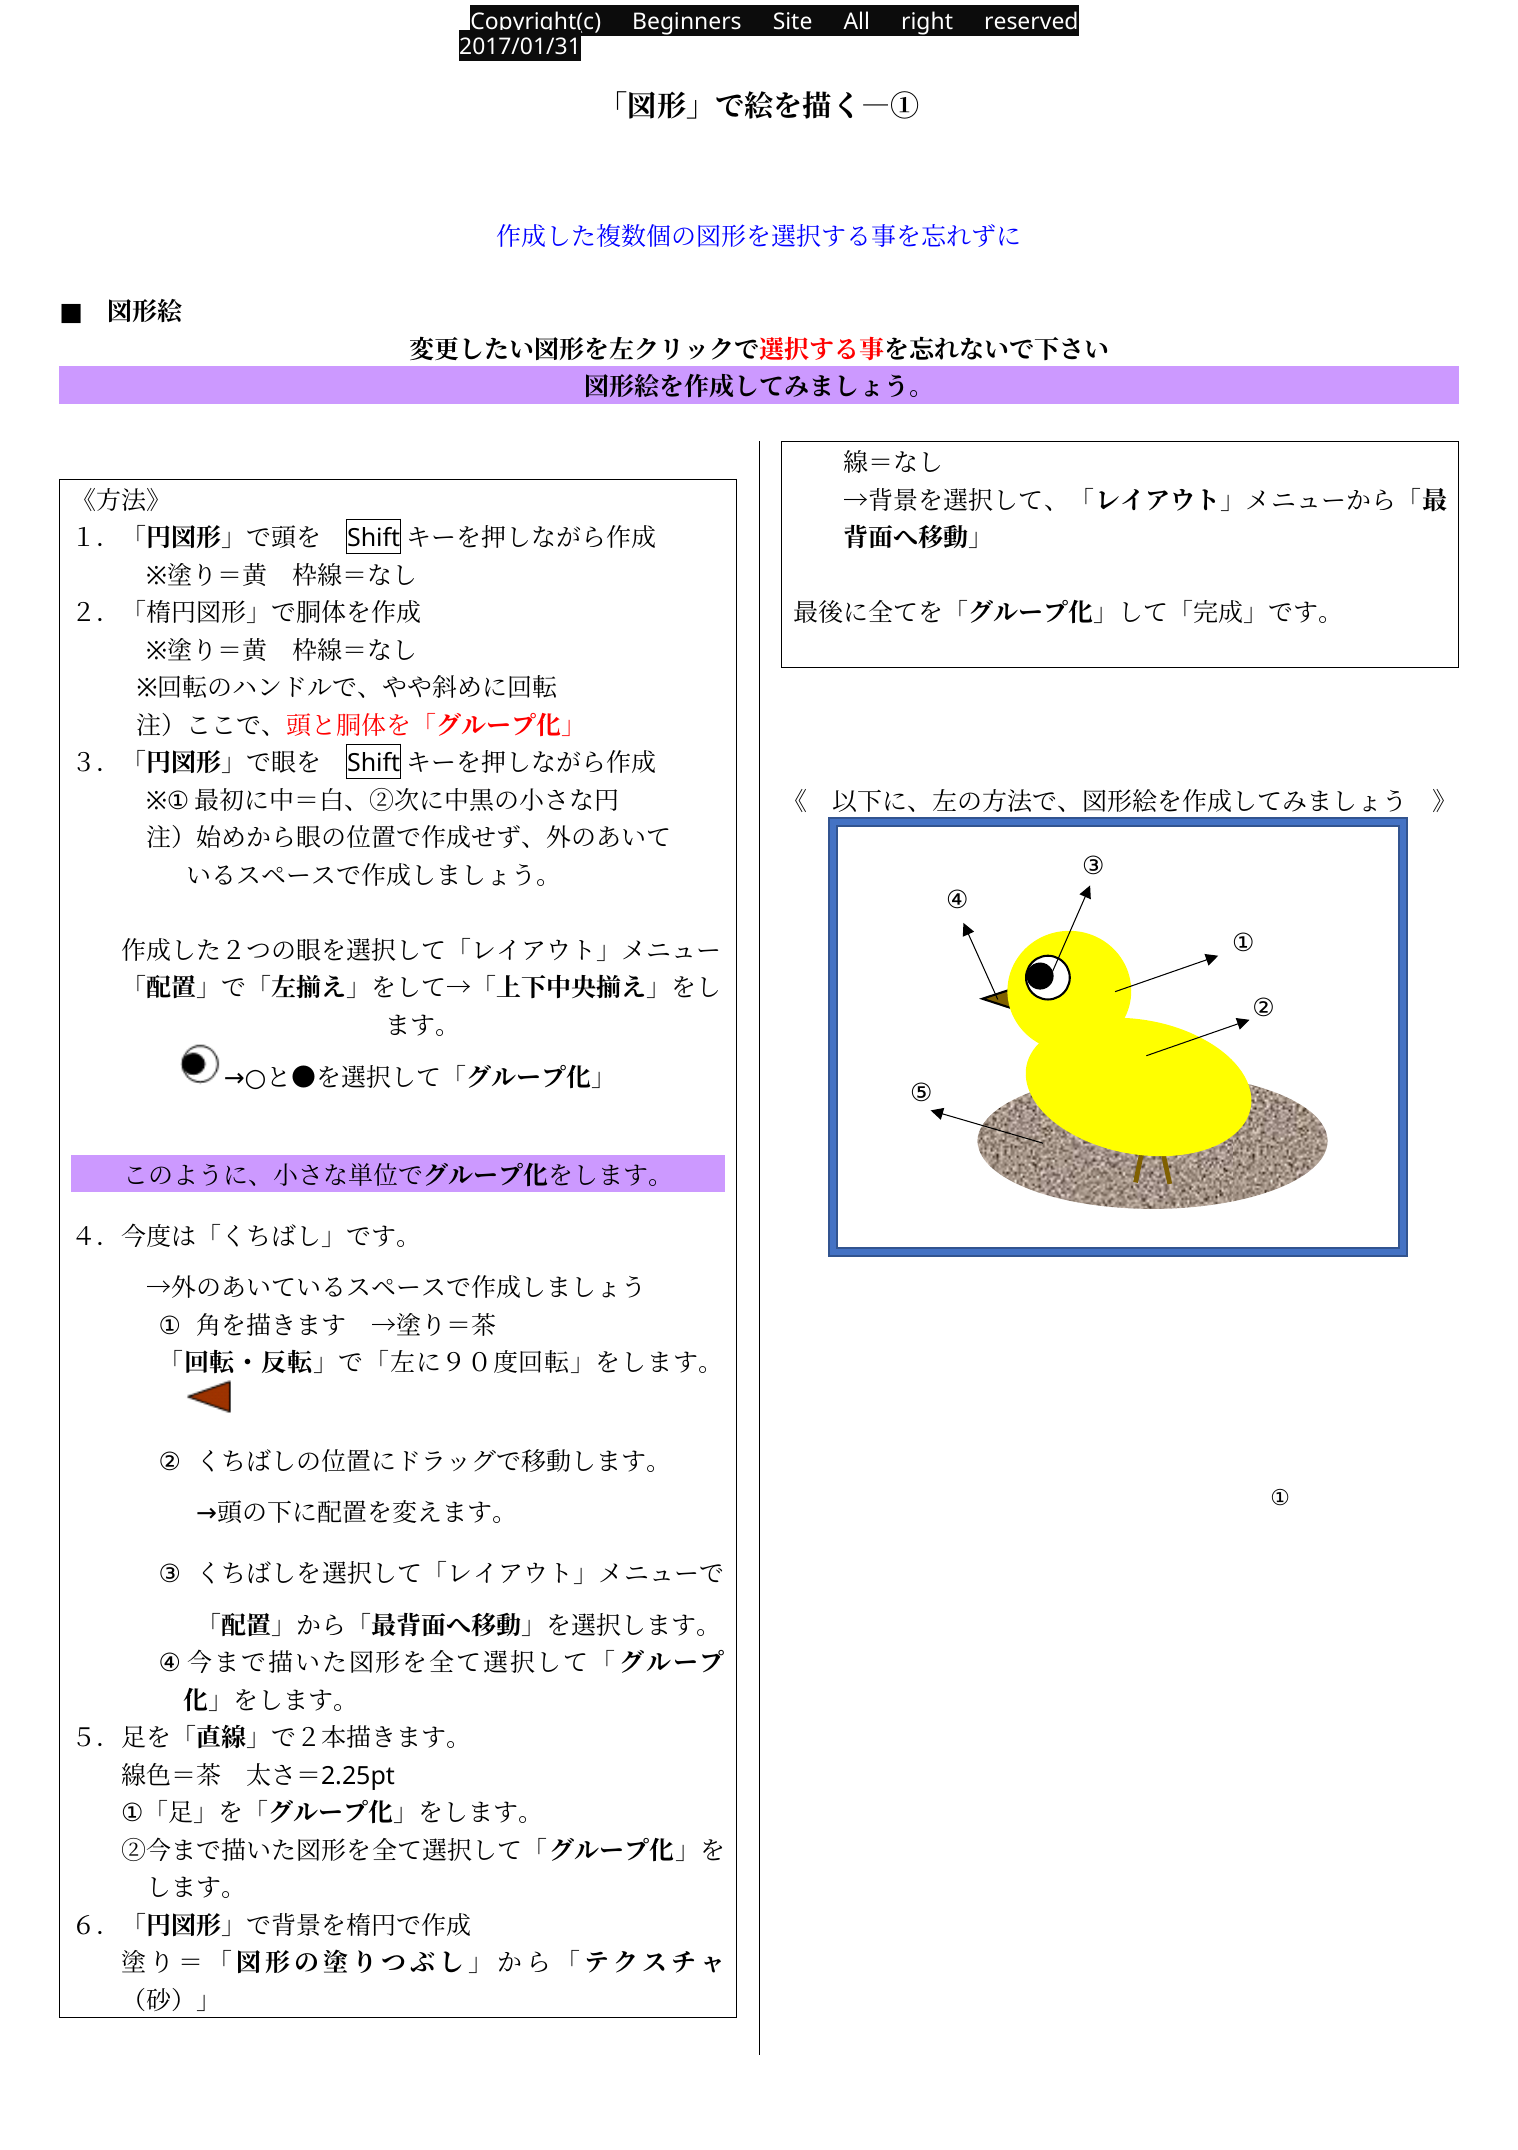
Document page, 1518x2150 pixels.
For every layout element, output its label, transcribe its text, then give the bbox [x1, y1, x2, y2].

picture [183, 1379, 238, 1416]
picture [977, 1084, 1328, 1209]
table_header 《方法》 １．「円図形」で頭を Shiftキーを押しながら作成 ※塗り＝黄 枠線＝なし ２．「楕円図形」で胴体を作成 ※塗り＝黄 枠線＝なし ※回転のハンドルで、やや斜めに回転 注）ここで、頭と胴体を「グループ化」 ３．「円図形」で眼を Shiftキーを押しながら作成 ※①最初に中＝白、②次に中黒の小さな円 注）始めから眼の位置で作成せず、外のあいて いるスペースで作成しましょう。 作成した２つの眼を選択して「レイアウト」メニュー 「配置」で「左揃え」をして→「上下中央揃え」をし ます。 →○と●を選択して「グループ化」 このように、小さな単位でグループ化をします。 ４．今度は「くちばし」です。 →外のあいているスペースで作成しましょう 角を描きます →塗り＝茶 「回転・反転」で「左に９０度回転」をします。 くちばしの位置にドラッグで移動します。 →頭の下に配置を変えます。 くちばしを選択して「レイアウト」メニューで「配置」から「最背面へ移動」を選択します。 ④今まで描いた図形を全て選択して「グループ化」をします。 ５．足を「直線」で２本描きます。 線色＝茶 太さ＝2.25pt ①「足」を「グループ化」をします。 ②今まで描いた図形を全て選択して「グループ化」をします。 ６．「円図形」で背景を楕円で作成 塗り＝「図形の塗りつぶし」から「テクスチャ（砂）」 線＝なし →背景を選択して、「レイアウト」メニューから「最背面へ移動」 最後に全てを「グループ化」して「完成」です。 [782, 442, 1458, 667]
text 図形絵を作成してみましょう。 [59, 366, 1459, 404]
table_header 《方法》 １．「円図形」で頭を Shiftキーを押しながら作成 ※塗り＝黄 枠線＝なし ２．「楕円図形」で胴体を作成 ※塗り＝黄 枠線＝なし ※回転のハンドルで、やや斜めに回転 注）ここで、頭と胴体を「グループ化」 ３．「円図形」で眼を Shiftキーを押しながら作成 ※①最初に中＝白、②次に中黒の小さな円 注）始めから眼の位置で作成せず、外のあいて いるスペースで作成しましょう。 作成した２つの眼を選択して「レイアウト」メニュー 「配置」で「左揃え」をして→「上下中央揃え」をし ます。 →○と●を選択して「グループ化」 このように、小さな単位でグループ化をします。 ４．今度は「くちばし」です。 →外のあいているスペースで作成しましょう 角を描きます →塗り＝茶 「回転・反転」で「左に９０度回転」をします。 くちばしの位置にドラッグで移動します。 →頭の下に配置を変えます。 くちばしを選択して「レイアウト」メニューで「配置」から「最背面へ移動」を選択します。 ④今まで描いた図形を全て選択して「グループ化」をします。 ５．足を「直線」で２本描きます。 線色＝茶 太さ＝2.25pt ①「足」を「グループ化」をします。 ②今まで描いた図形を全て選択して「グループ化」をします。 ６．「円図形」で背景を楕円で作成 塗り＝「図形の塗りつぶし」から「テクスチャ（砂）」 線＝なし →背景を選択して、「レイアウト」メニューから「最背面へ移動」 最後に全てを「グループ化」して「完成」です。 [60, 480, 736, 2017]
text 作成した複数個の図形を選択する事を忘れずに [59, 216, 1459, 254]
picture [179, 1042, 224, 1086]
text 「図形」で絵を描く―① [59, 66, 1459, 141]
text ■ 図形絵 [59, 291, 1459, 329]
text 《 以下に、左の方法で、図形絵を作成してみましょう 》 [781, 781, 1459, 818]
text 変更したい図形を左クリックで選択する事を忘れないで下さい [59, 329, 1459, 366]
